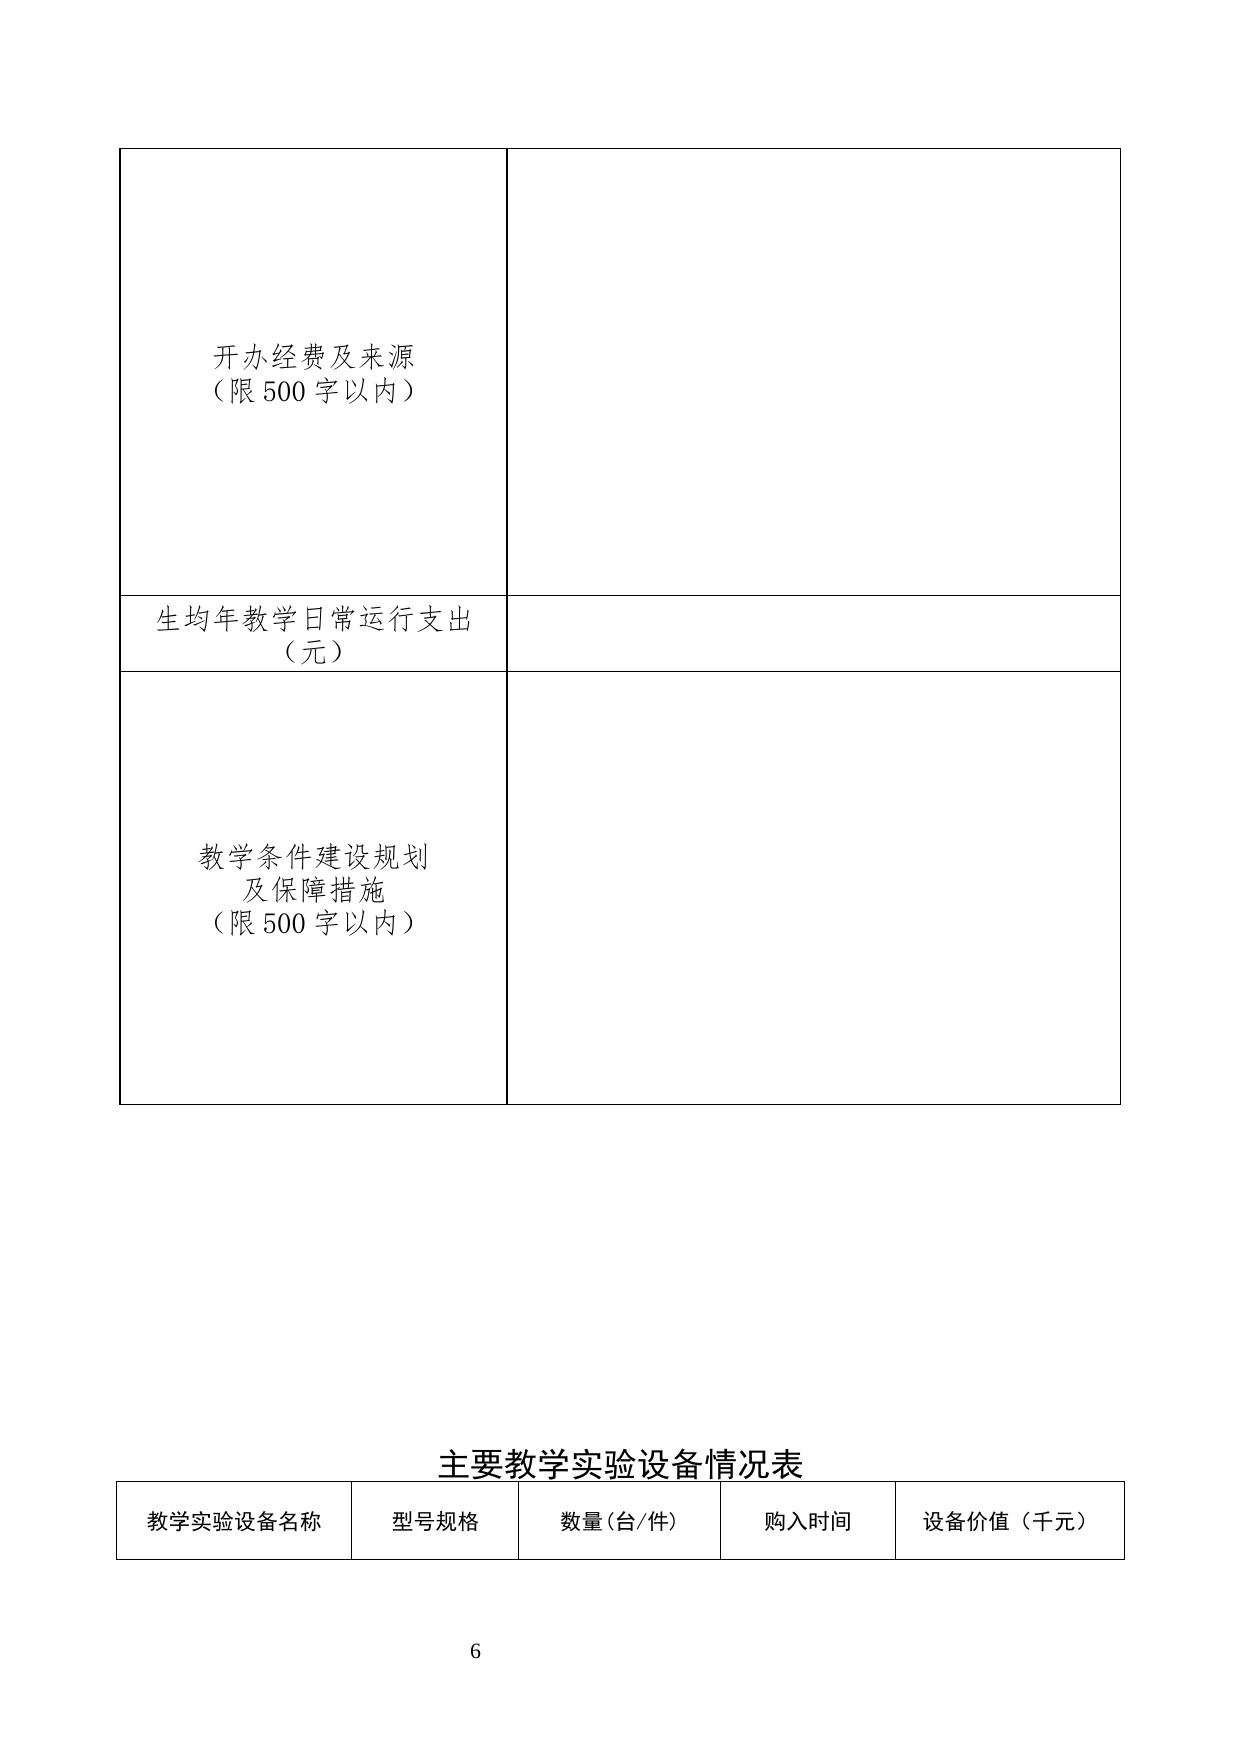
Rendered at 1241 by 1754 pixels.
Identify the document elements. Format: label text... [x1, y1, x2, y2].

table_header 教学实验设备名称 [117, 1482, 351, 1558]
table_header 数量(台/件) [519, 1482, 720, 1558]
table_cell [508, 596, 1120, 671]
table_cell [508, 672, 1120, 1104]
table_header 设备价值（千元） [896, 1482, 1124, 1558]
table_cell [508, 149, 1120, 595]
table_cell 教学条件建设规划 及保障措施 （限500字以内） [121, 672, 506, 1104]
table_cell 生均年教学日常运行支出（元） [121, 596, 506, 671]
table_header 购入时间 [721, 1482, 895, 1558]
table_cell 开办经费及来源 （限500字以内） [121, 149, 506, 595]
table_header 型号规格 [352, 1482, 518, 1558]
text 主要教学实验设备情况表 [148, 1443, 1092, 1481]
